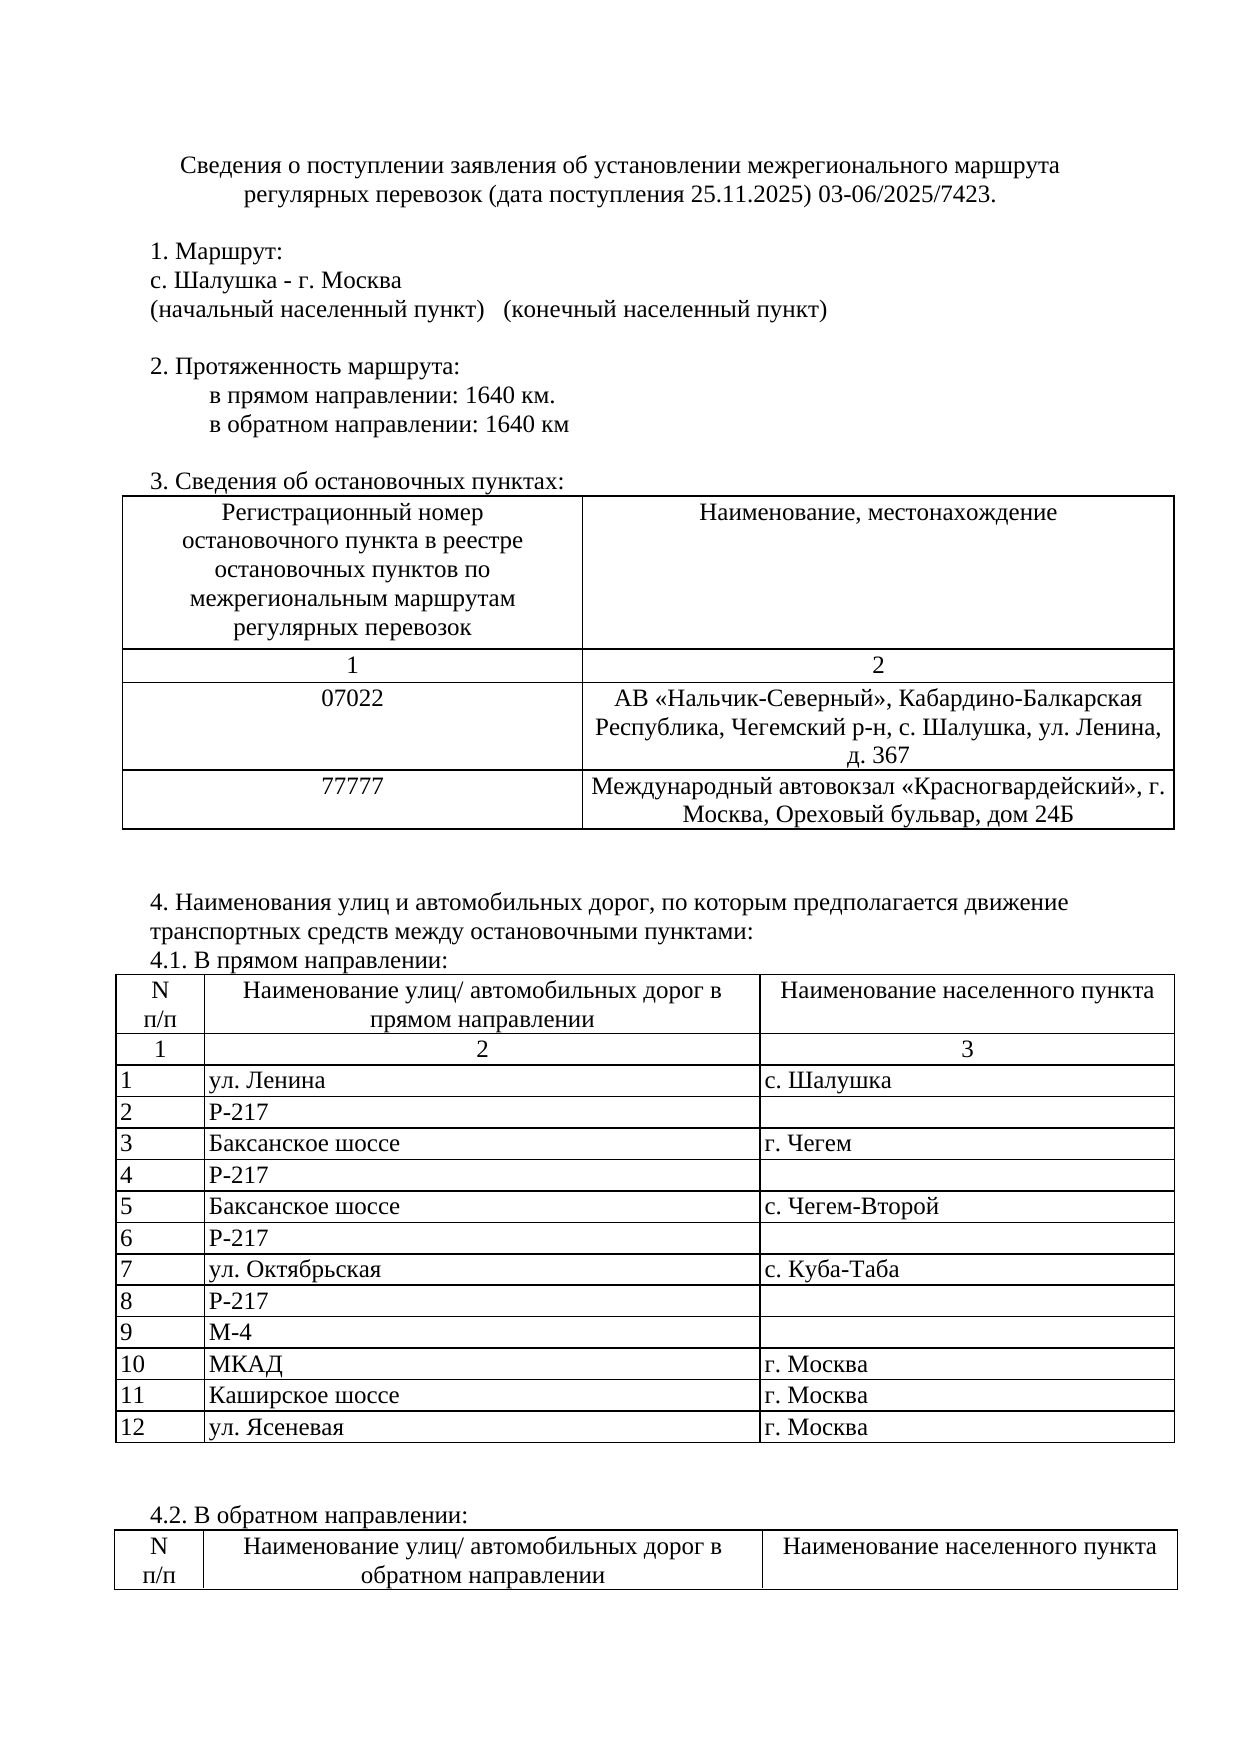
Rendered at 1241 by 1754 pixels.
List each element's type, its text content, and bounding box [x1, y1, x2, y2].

table_cell ул. Ясеневая [205, 1412, 759, 1442]
table_cell с. Куба-Таба [761, 1255, 1174, 1284]
table_cell 7 [117, 1255, 204, 1284]
text в обратном направлении: 1640 км [150, 409, 1090, 437]
table_header N п/п [115, 1531, 203, 1588]
table_header Наименование улиц/ автомобильных дорог в обратном направлении [204, 1531, 762, 1588]
table_header Наименование населенного пункта [763, 1531, 1177, 1588]
text 2. Протяженность маршрута: [150, 351, 1090, 380]
table_cell 1 [117, 1066, 204, 1096]
text 4.2. В обратном направлении: [150, 1501, 1090, 1529]
table_cell 1 [123, 650, 582, 681]
table_cell 2 [583, 650, 1173, 681]
table_header Регистрационный номер остановочного пункта в реестре остановочных пунктов по межрегиональным маршрутам регулярных перевозок [123, 497, 582, 648]
table_cell МКАД [205, 1349, 759, 1379]
table_cell ул. Ленина [205, 1066, 759, 1096]
table_cell г. Москва [761, 1349, 1174, 1379]
table_cell [761, 1097, 1174, 1127]
table_cell Баксанское шоссе [205, 1129, 759, 1158]
table_cell 6 [117, 1223, 204, 1253]
table_header Наименование улиц/ автомобильных дорог в прямом направлении [205, 975, 759, 1033]
table_cell г. Москва [761, 1380, 1174, 1410]
table_cell 1 [117, 1034, 204, 1064]
text в прямом направлении: 1640 км. [150, 380, 1090, 409]
table_cell 11 [117, 1380, 204, 1410]
table_cell Р-217 [205, 1223, 759, 1253]
table_cell ул. Октябрьская [205, 1255, 759, 1284]
table_cell г. Чегем [761, 1129, 1174, 1158]
table_cell [761, 1317, 1174, 1347]
text 4.1. В прямом направлении: [150, 945, 1090, 973]
table_cell [761, 1160, 1174, 1190]
table_cell Баксанское шоссе [205, 1192, 759, 1221]
table_cell 12 [117, 1412, 204, 1442]
table_cell 5 [117, 1192, 204, 1221]
table_cell с. Чегем-Второй [761, 1192, 1174, 1221]
table_cell с. Шалушка [761, 1066, 1174, 1096]
table_cell г. Москва [761, 1412, 1174, 1442]
table_cell 3 [117, 1129, 204, 1158]
table_cell 4 [117, 1160, 204, 1190]
table_header Наименование, местонахождение [583, 497, 1173, 648]
table_cell 77777 [123, 771, 582, 828]
table_cell 3 [761, 1034, 1174, 1064]
table_header Наименование населенного пункта [761, 975, 1174, 1033]
table_cell 9 [117, 1317, 204, 1347]
table_cell 10 [117, 1349, 204, 1379]
table_cell Р-217 [205, 1160, 759, 1190]
text с. Шалушка - г. Москва [150, 265, 1090, 294]
table_cell 2 [205, 1034, 759, 1064]
table_cell Р-217 [205, 1286, 759, 1316]
text 4. Наименования улиц и автомобильных дорог, по которым предполагается движение транспортных средств между остановочными пунктами: [150, 887, 1090, 945]
text Сведения о поступлении заявления об установлении межрегионального маршрута регулярных перевозок (дата поступления 25.11.2025) 03-06/2025/7423. [150, 150, 1090, 207]
table_cell [761, 1286, 1174, 1316]
table_cell Международный автовокзал «Красногвардейский», г. Москва, Ореховый бульвар, дом 24Б [583, 771, 1173, 828]
table_cell 8 [117, 1286, 204, 1316]
text 1. Маршрут: [150, 236, 1090, 265]
table_cell [761, 1223, 1174, 1253]
text 3. Сведения об остановочных пунктах: [150, 466, 1090, 495]
table_header N п/п [117, 975, 204, 1033]
table_cell 2 [117, 1097, 204, 1127]
table_cell АВ «Нальчик-Северный», Кабардино-Балкарская Республика, Чегемский р-н, с. Шалушка, ул. Ленина, д. 367 [583, 683, 1173, 769]
table_cell М-4 [205, 1317, 759, 1347]
table_cell Р-217 [205, 1097, 759, 1127]
text (начальный населенный пункт) (конечный населенный пункт) [150, 294, 1090, 322]
table_cell 07022 [123, 683, 582, 769]
table_cell Каширское шоссе [205, 1380, 759, 1410]
